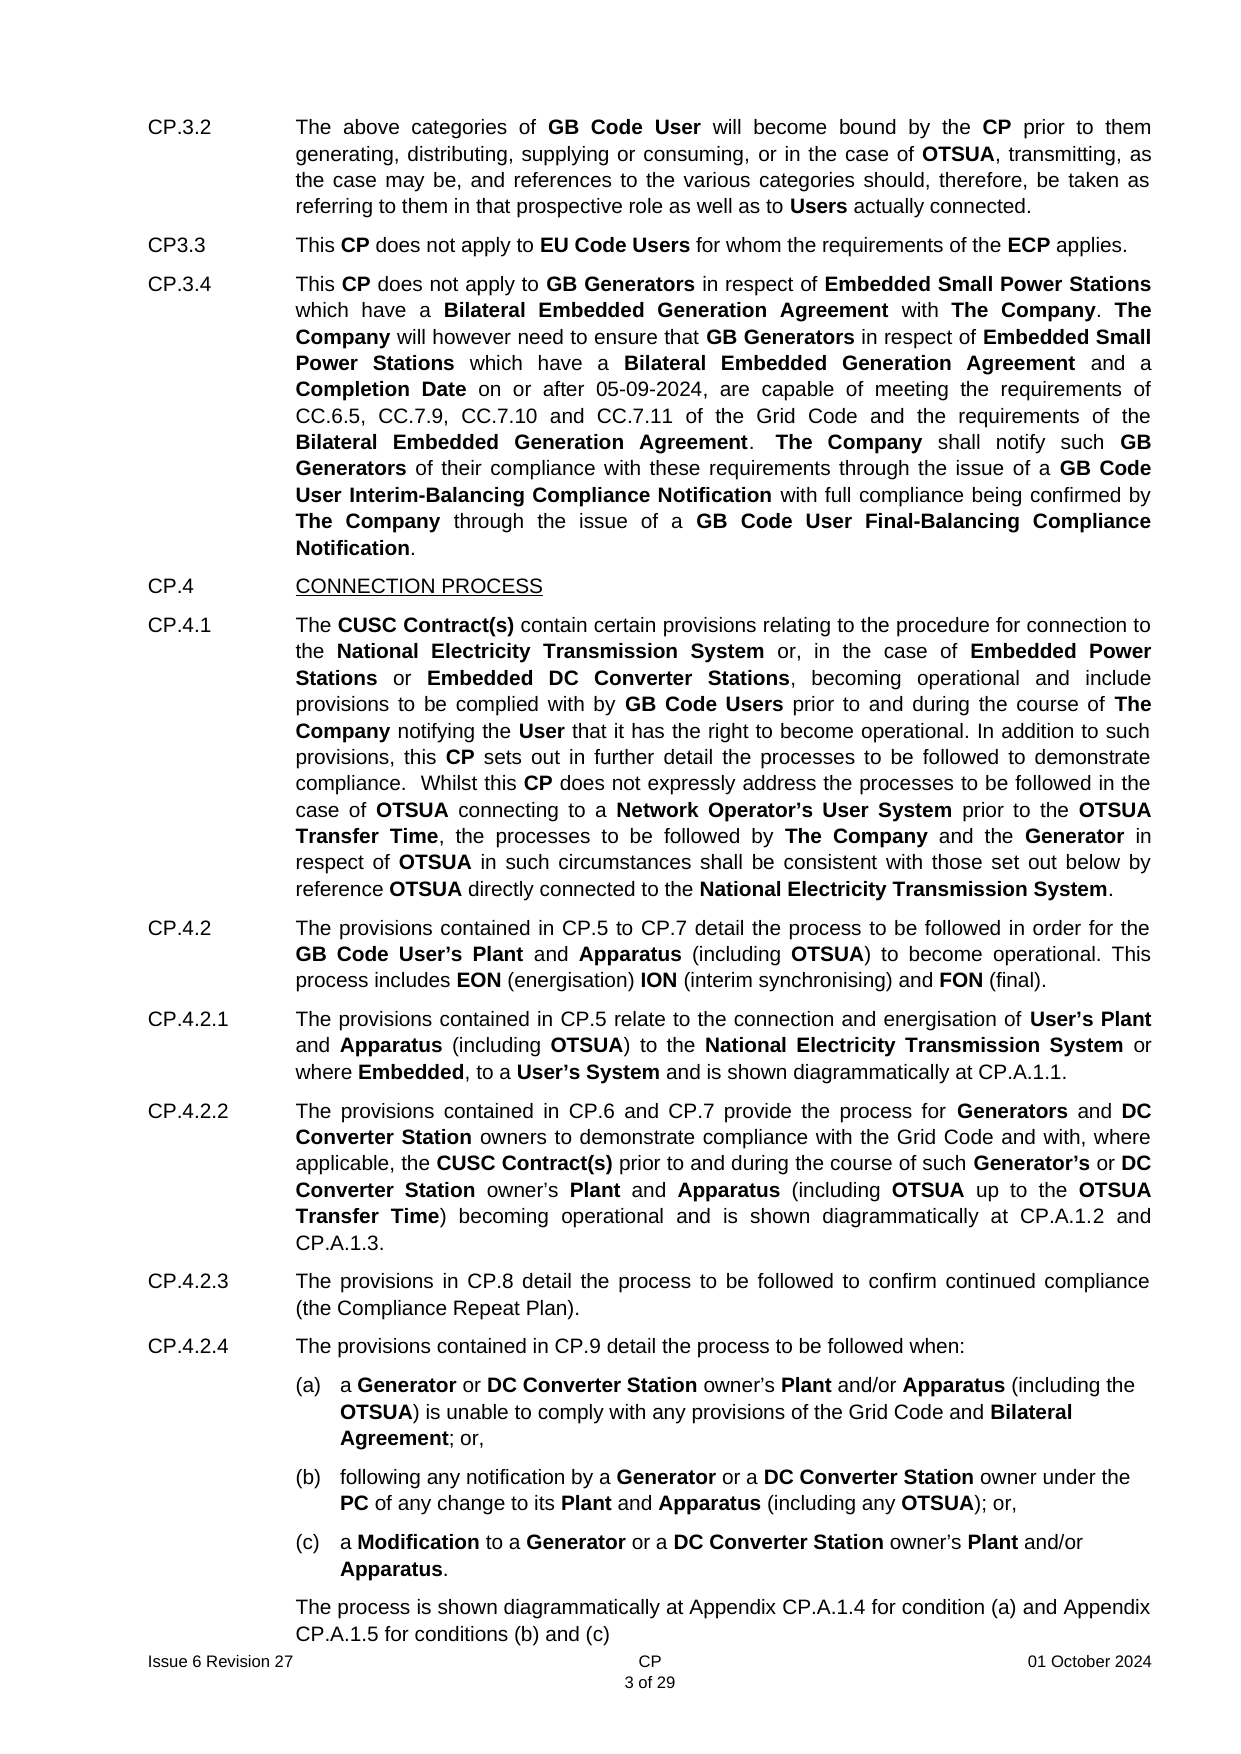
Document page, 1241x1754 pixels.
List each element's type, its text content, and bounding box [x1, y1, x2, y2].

text CP.4.2.3 The provisions in CP.8 detail the process to be followed to confirm continued compliance (the Compliance Repeat Plan). [148, 1269, 1152, 1319]
text CP.4.2 The provisions contained in CP.5 to CP.7 detail the process to be followed in order for the GB Code User’s Plant and Apparatus (including OTSUA) to become operational. This process includes EON (energisation) ION (interim synchronising) and FON (final). [148, 915, 1152, 992]
text CP.4.2.2 The provisions contained in CP.6 and CP.7 provide the process for Generators and DC Converter Station owners to demonstrate compliance with the Grid Code and with, where applicable, the CUSC Contract(s) prior to and during the course of such Generator’s or DC Converter Station owner’s Plant and Apparatus (including OTSUA up to the OTSUA Transfer Time) becoming operational and is shown diagrammatically at CP.A.1.2 and CP.A.1.3. [148, 1098, 1152, 1254]
text The process is shown diagrammatically at Appendix CP.A.1.4 for condition (a) and Appendix CP.A.1.5 for conditions (b) and (c) [148, 1595, 1152, 1646]
text (b) following any notification by a Generator or a DC Converter Station owner under the PC of any change to its Plant and Apparatus (including any OTSUA); or, [295, 1465, 1152, 1515]
text CP.4 CONNECTION PROCESS [148, 574, 1152, 598]
text (c) a Modification to a Generator or a DC Converter Station owner’s Plant and/or Apparatus. [295, 1530, 1152, 1580]
text CP.4.2.4 The provisions contained in CP.9 detail the process to be followed when: [148, 1334, 1152, 1358]
text CP3.3 This CP does not apply to EU Code Users for whom the requirements of the ECP applies. [148, 233, 1152, 257]
text CP.3.4 This CP does not apply to GB Generators in respect of Embedded Small Power Stations which have a Bilateral Embedded Generation Agreement with The Company. The Company will however need to ensure that GB Generators in respect of Embedded Small Power Stations which have a Bilateral Embedded Generation Agreement and a Completion Date on or after 05-09-2024, are capable of meeting the requirements of CC.6.5, CC.7.9, CC.7.10 and CC.7.11 of the Grid Code and the requirements of the Bilateral Embedded Generation Agreement. The Company shall notify such GB Generators of their compliance with these requirements through the issue of a GB Code User Interim-Balancing Compliance Notification with full compliance being confirmed by The Company through the issue of a GB Code User Final-Balancing Compliance Notification. [148, 272, 1152, 559]
text CP.4.2.1 The provisions contained in CP.5 relate to the connection and energisation of User’s Plant and Apparatus (including OTSUA) to the National Electricity Transmission System or where Embedded, to a User’s System and is shown diagrammatically at CP.A.1.1. [148, 1007, 1152, 1084]
text CP.4.1 The CUSC Contract(s) contain certain provisions relating to the procedure for connection to the National Electricity Transmission System or, in the case of Embedded Power Stations or Embedded DC Converter Stations, becoming operational and include provisions to be complied with by GB Code Users prior to and during the course of The Company notifying the User that it has the right to become operational. In addition to such provisions, this CP sets out in further detail the processes to be followed to demonstrate compliance. Whilst this CP does not expressly address the processes to be followed in the case of OTSUA connecting to a Network Operator’s User System prior to the OTSUA Transfer Time, the processes to be followed by The Company and the Generator in respect of OTSUA in such circumstances shall be consistent with those set out below by reference OTSUA directly connected to the National Electricity Transmission System. [148, 613, 1152, 901]
text (a) a Generator or DC Converter Station owner’s Plant and/or Apparatus (including the OTSUA) is unable to comply with any provisions of the Grid Code and Bilateral Agreement; or, [295, 1373, 1152, 1450]
text CP.3.2 The above categories of GB Code User will become bound by the CP prior to them generating, distributing, supplying or consuming, or in the case of OTSUA, transmitting, as the case may be, and references to the various categories should, therefore, be taken as referring to them in that prospective role as well as to Users actually connected. [148, 115, 1152, 218]
